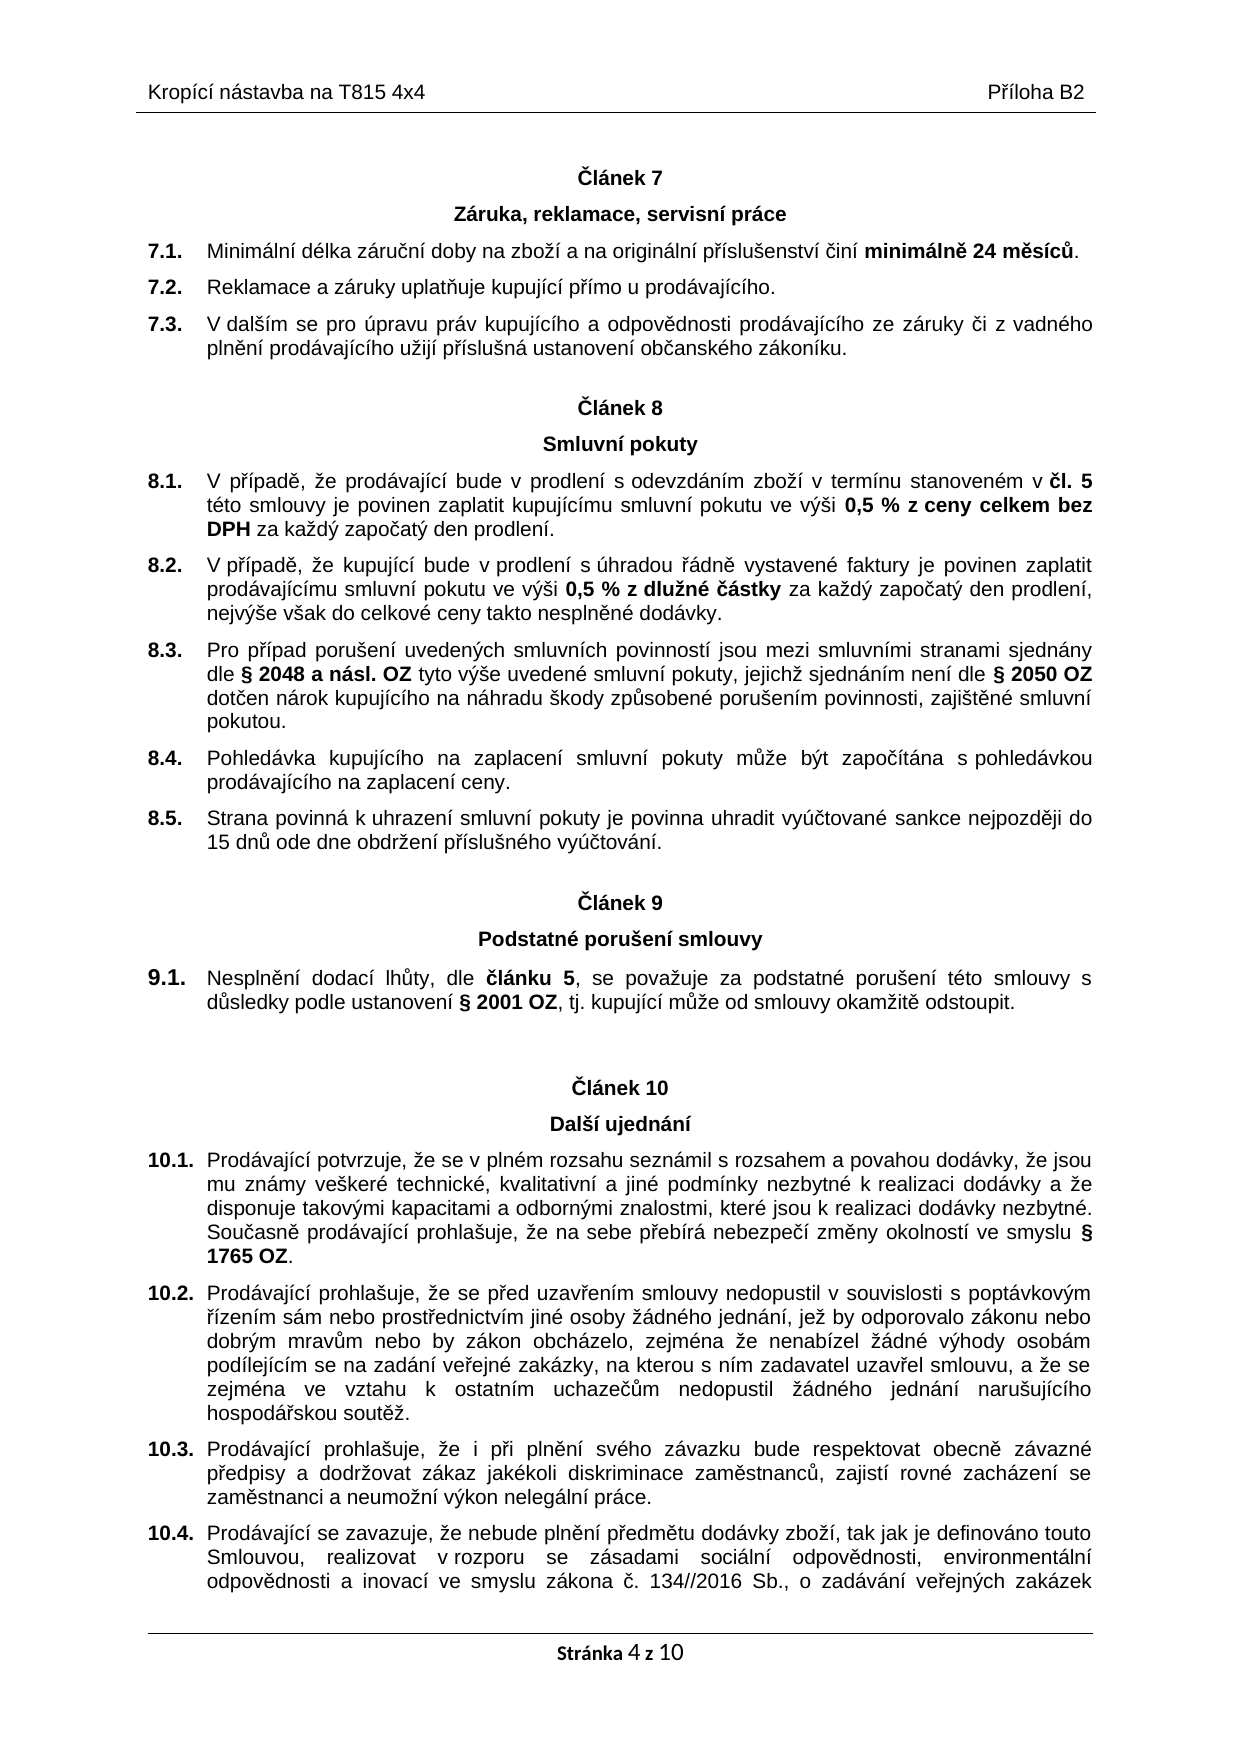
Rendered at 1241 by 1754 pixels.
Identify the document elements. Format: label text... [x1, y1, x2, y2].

list V případě, že prodávající bude v prodlení s odevzdáním zboží v termínu stanoveném v čl. 5 této smlouvy je povinen zaplatit kupujícímu smluvní pokutu ve výši 0,5 % z ceny celkem bez DPH za každý započatý den prodlení. [148, 469, 1093, 541]
list Prodávající prohlašuje, že i při plnění svého závazku bude respektovat obecně závazné předpisy a dodržovat zákaz jakékoli diskriminace zaměstnanců, zajistí rovné zacházení se zaměstnanci a neumožní výkon nelegální práce. [148, 1437, 1093, 1509]
text Podstatné porušení smlouvy [148, 927, 1093, 951]
list V případě, že kupující bude v prodlení s úhradou řádně vystavené faktury je povinen zaplatit prodávajícímu smluvní pokutu ve výši 0,5 % z dlužné částky za každý započatý den prodlení, nejvýše však do celkové ceny takto nesplněné dodávky. [148, 553, 1093, 625]
text Článek 7 [148, 166, 1093, 189]
list Minimální délka záruční doby na zboží a na originální příslušenství činí minimálně 24 měsíců. [148, 238, 1093, 262]
list Prodávající prohlašuje, že se před uzavřením smlouvy nedopustil v souvislosti s poptávkovým řízením sám nebo prostřednictvím jiné osoby žádného jednání, jež by odporovalo zákonu nebo dobrým mravům nebo by zákon obcházelo, zejména že nenabízel žádné výhody osobám podílejícím se na zadání veřejné zakázky, na kterou s ním zadavatel uzavřel smlouvu, a že se zejména ve vztahu k ostatním uchazečům nedopustil žádného jednání narušujícího hospodářskou soutěž. [148, 1281, 1093, 1424]
text Záruka, reklamace, servisní práce [148, 202, 1093, 226]
list Reklamace a záruky uplatňuje kupující přímo u prodávajícího. [148, 275, 1093, 299]
text Další ujednání [148, 1112, 1093, 1136]
list Strana povinná k uhrazení smluvní pokuty je povinna uhradit vyúčtované sankce nejpozději do 15 dnů ode dne obdržení příslušného vyúčtování. [148, 806, 1093, 854]
list Nesplnění dodací lhůty, dle článku 5, se považuje za podstatné porušení této smlouvy s důsledky podle ustanovení § 2001 OZ, tj. kupující může od smlouvy okamžitě odstoupit. [148, 963, 1093, 1014]
list Pohledávka kupujícího na zaplacení smluvní pokuty může být započítána s pohledávkou prodávajícího na zaplacení ceny. [148, 746, 1093, 794]
text Článek 8 [148, 396, 1093, 420]
text Smluvní pokuty [148, 432, 1093, 456]
list V dalším se pro úpravu práv kupujícího a odpovědnosti prodávajícího ze záruky či z vadného plnění prodávajícího užijí příslušná ustanovení občanského zákoníku. [148, 311, 1093, 359]
list Pro případ porušení uvedených smluvních povinností jsou mezi smluvními stranami sjednány dle § 2048 a násl. OZ tyto výše uvedené smluvní pokuty, jejichž sjednáním není dle § 2050 OZ dotčen nárok kupujícího na náhradu škody způsobené porušením povinnosti, zajištěné smluvní pokutou. [148, 637, 1093, 733]
list Prodávající potvrzuje, že se v plném rozsahu seznámil s rozsahem a povahou dodávky, že jsou mu známy veškeré technické, kvalitativní a jiné podmínky nezbytné k realizaci dodávky a že disponuje takovými kapacitami a odbornými znalostmi, které jsou k realizaci dodávky nezbytné. Současně prodávající prohlašuje, že na sebe přebírá nebezpečí změny okolností ve smyslu § 1765 OZ. [148, 1148, 1093, 1268]
text Článek 9 [148, 891, 1093, 914]
text Článek 10 [148, 1075, 1093, 1099]
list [148, 1521, 1093, 1593]
